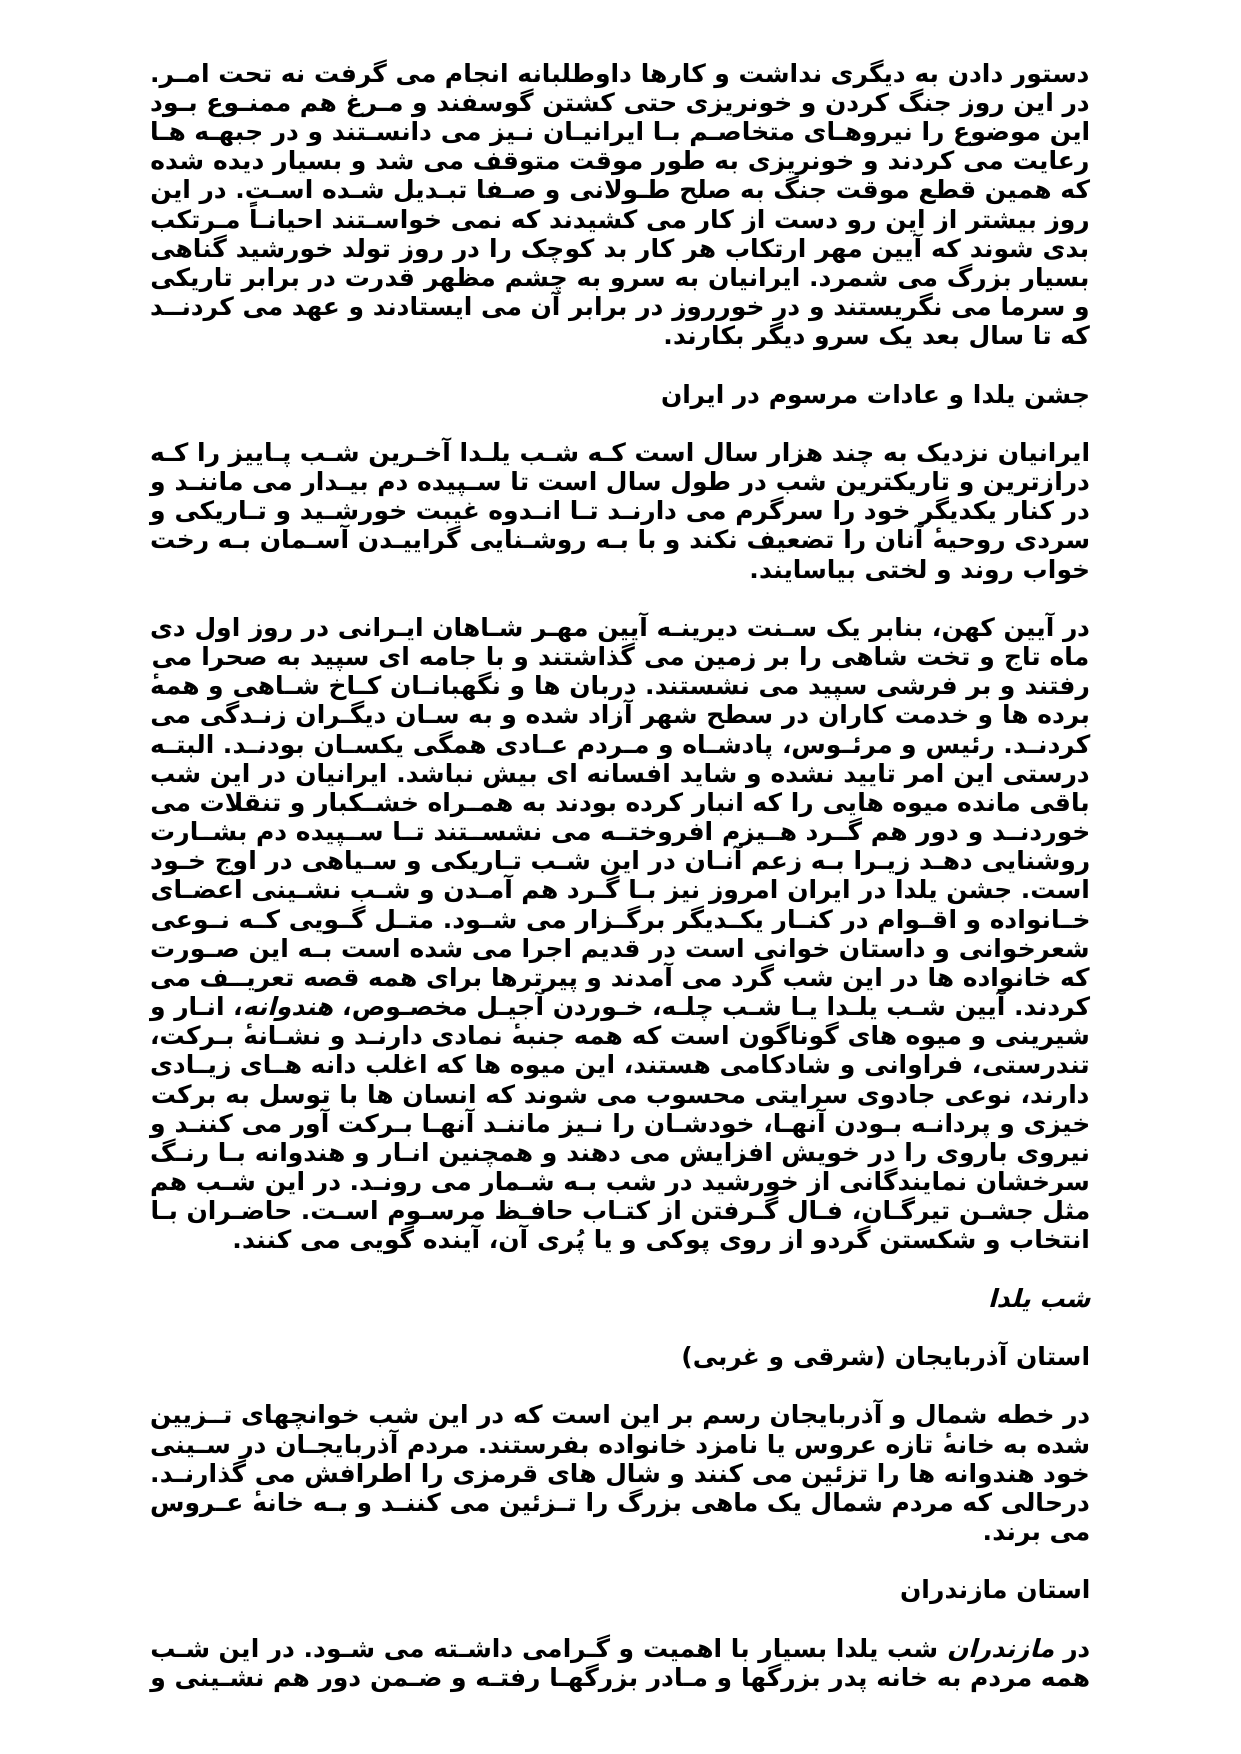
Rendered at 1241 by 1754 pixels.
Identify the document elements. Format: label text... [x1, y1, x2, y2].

text استان مازندران [150, 1576, 1090, 1605]
text شب یلدا [150, 1284, 1090, 1313]
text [150, 59, 1090, 351]
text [150, 1634, 1090, 1692]
text استان آذربایجان (شرقی و غربی) [150, 1342, 1090, 1372]
text در آیین کهن، بنابر یک سنت دیرینه آیین مهر شاهان ایرانی در روز اول دی ماه تاج و تخت شاهی را بر زمین می گذاشتند و با جامه ای سپید به صحرا می رفتند و بر فرشی سپید می نشستند. دربان ها و نگهبانان کاخ شاهی و همهٔ برده ها و خدمت کاران در سطح شهر آزاد شده و به سان دیگران زندگی می کردند. رئیس و مرئوس، پادشاه و مردم عادی همگی یکسان بودند. البته درستی این امر تایید نشده و شاید افسانه ای بیش نباشد. ایرانیان در این شب باقی مانده میوه هایی را که انبار کرده بودند به همراه خشکبار و تنقلات می خوردند و دور هم گرد هیزم افروخته می نشستند تا سپیده دم بشارت روشنایی دهد زیرا به زعم آنان در این شب تاریکی و سیاهی در اوج خود است. جشن یلدا در ایران امروز نیز با گرد هم آمدن و شب نشینی اعضای خانواده و اقوام در کنار یکدیگر برگزار می شود. متل گویی که نوعی شعرخوانی و داستان خوانی است در قدیم اجرا می شده است به این صورت که خانواده ها در این شب گرد می آمدند و پیرترها برای همه قصه تعریف می کردند. آیین شب یلدا یا شب چله، خوردن آجیل مخصوص، هندوانه، انار و شیرینی و میوه های گوناگون است که همه جنبهٔ نمادی دارند و نشانهٔ برکت، تندرستی، فراوانی و شادکامی هستند، این میوه ها که اغلب دانه های زیادی دارند، نوعی جادوی سرایتی محسوب می شوند که انسان ها با توسل به برکت خیزی و پردانه بودن آنها، خودشان را نیز مانند آنها برکت آور می کنند و نیروی باروی را در خویش افزایش می دهند و همچنین انار و هندوانه با رنگ سرخشان نمایندگانی از خورشید در شب به شمار می روند. در این شب هم مثل جشن تیرگان، فال گرفتن از کتاب حافظ مرسوم است. حاضران با انتخاب و شکستن گردو از روی پوکی و یا پُری آن، آینده گویی می کنند. [150, 613, 1090, 1255]
text ایرانیان نزدیک به چند هزار سال است که شب یلدا آخرین شب پاییز را که درازترین و تاریکترین شب در طول سال است تا سپیده دم بیدار می مانند و در کنار یکدیگر خود را سرگرم می دارند تا اندوه غیبت خورشید و تاریکی و سردی روحیهٔ آنان را تضعیف نکند و با به روشنایی گراییدن آسمان به رخت خواب روند و لختی بیاسایند. [150, 438, 1090, 584]
text جشن یلدا و عادات مرسوم در ایران [150, 380, 1090, 409]
text در خطه شمال و آذربایجان رسم بر این است که در این شب خوانچهای تزیین شده به خانهٔ تازه عروس یا نامزد خانواده بفرستند. مردم آذربایجان در سینی خود هندوانه ها را تزئین می کنند و شال های قرمزی را اطرافش می گذارند. درحالی که مردم شمال یک ماهی بزرگ را تزئین می کنند و به خانهٔ عروس می برند. [150, 1401, 1090, 1547]
